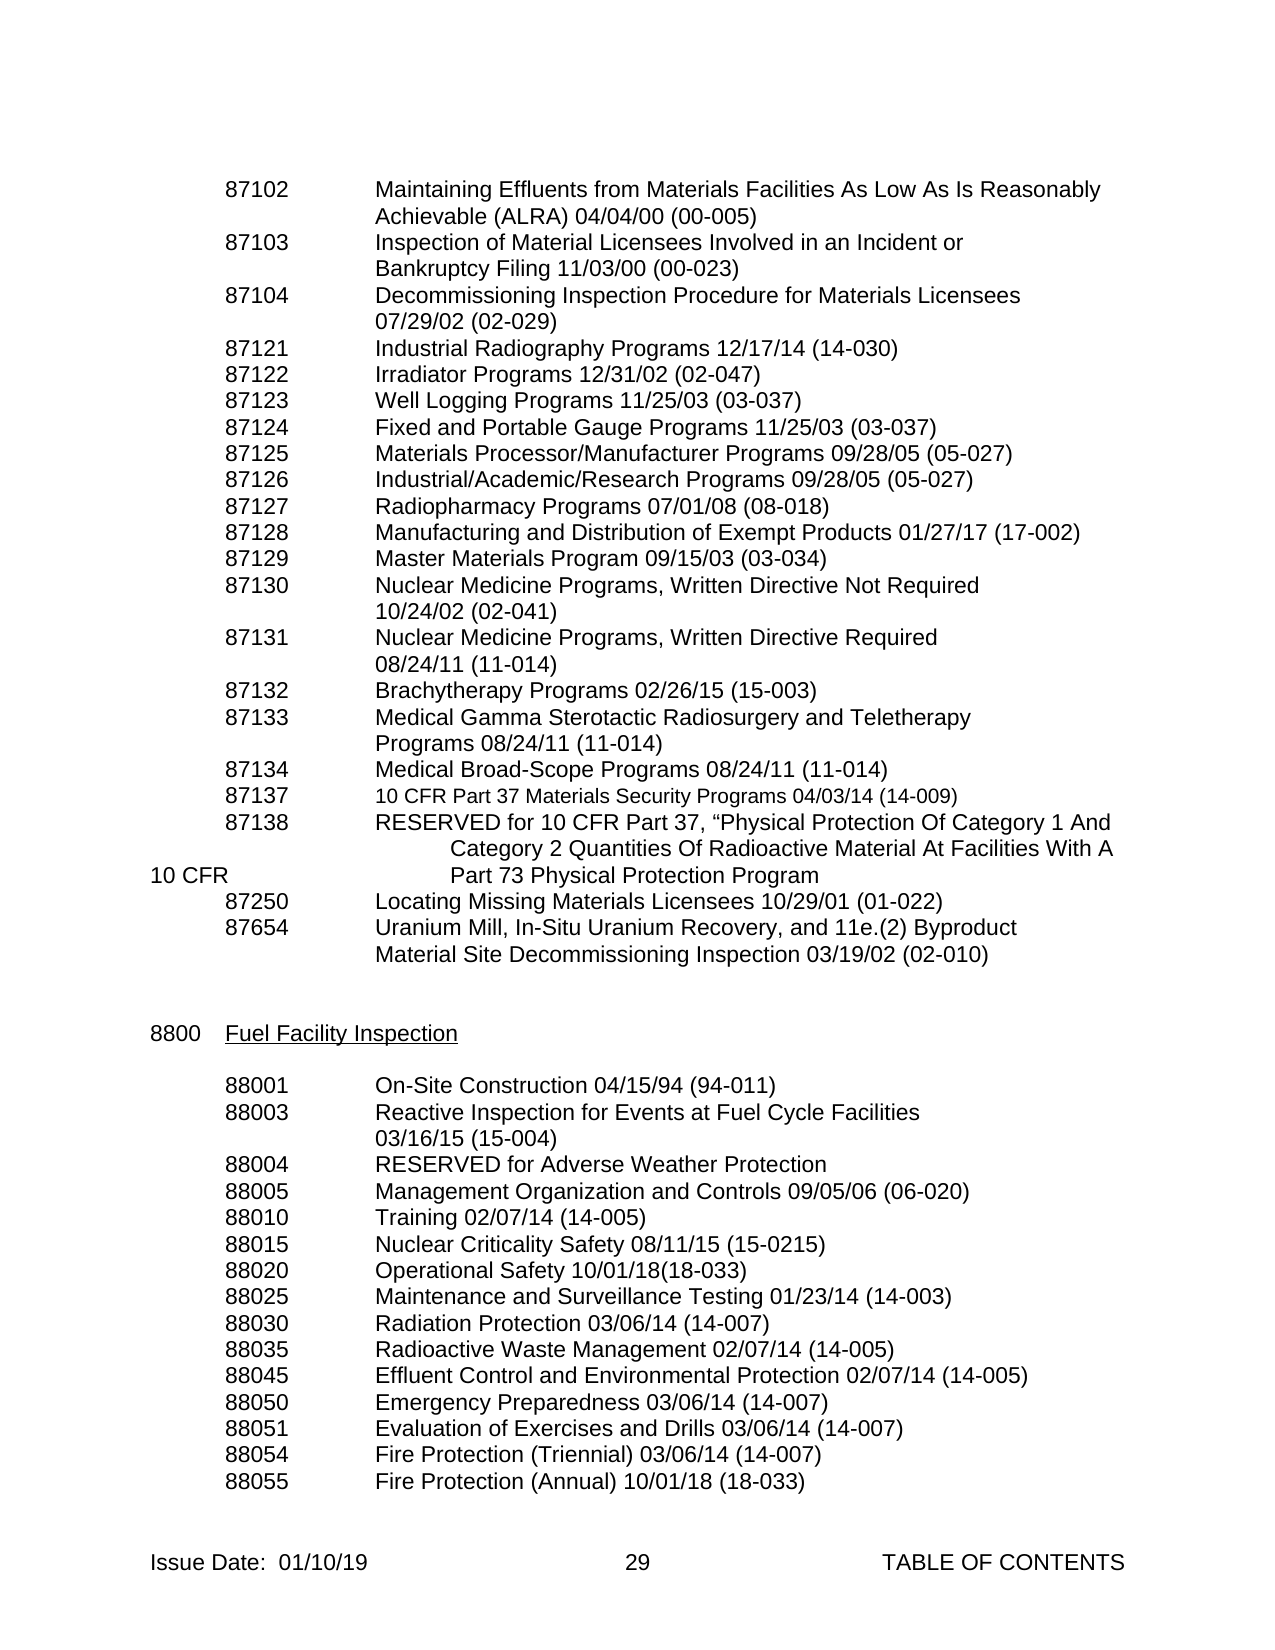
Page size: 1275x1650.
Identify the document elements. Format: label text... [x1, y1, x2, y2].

text 88010 Training 02/07/14 (14-005) [150, 1204, 1125, 1231]
text 88050 Emergency Preparedness 03/06/14 (14-007) [150, 1389, 1125, 1415]
text 87137 10 CFR Part 37 Materials Security Programs 04/03/14 (14-009) [150, 782, 1125, 809]
text 87127 Radiopharmacy Programs 07/01/08 (08-018) [150, 493, 1125, 519]
text 87126 Industrial/Academic/Research Programs 09/28/05 (05-027) [150, 466, 1125, 493]
text 87131 Nuclear Medicine Programs, Written Directive Required [150, 624, 1125, 651]
text 87654 Uranium Mill, In-Situ Uranium Recovery, and 11e.(2) Byproduct [150, 914, 1125, 941]
text 8800 Fuel Facility Inspection [150, 1020, 1125, 1046]
text 87134 Medical Broad-Scope Programs 08/24/11 (11-014) [150, 756, 1125, 782]
text 87104 Decommissioning Inspection Procedure for Materials Licensees [150, 282, 1125, 308]
text 87124 Fixed and Portable Gauge Programs 11/25/03 (03-037) [150, 413, 1125, 440]
text 87102 Maintaining Effluents from Materials Facilities As Low As Is Reasonably Achievable (ALRA) 04/04/00 (00-005) [150, 176, 1125, 229]
text 08/24/11 (11-014) [150, 651, 1125, 677]
text 87250 Locating Missing Materials Licensees 10/29/01 (01-022) [150, 888, 1125, 914]
text 88015 Nuclear Criticality Safety 08/11/15 (15-0215) [150, 1231, 1125, 1257]
text 88020 Operational Safety 10/01/18(18-033) [150, 1257, 1125, 1283]
text Bankruptcy Filing 11/03/00 (00-023) [150, 255, 1125, 282]
text 88035 Radioactive Waste Management 02/07/14 (14-005) [150, 1336, 1125, 1362]
text 87121 Industrial Radiography Programs 12/17/14 (14-030) [150, 334, 1125, 361]
text 88051 Evaluation of Exercises and Drills 03/06/14 (14-007) [150, 1415, 1125, 1441]
text 87123 Well Logging Programs 11/25/03 (03-037) [150, 387, 1125, 413]
text 10/24/02 (02-041) [150, 598, 1125, 624]
text 88045 Effluent Control and Environmental Protection 02/07/14 (14-005) [150, 1362, 1125, 1389]
text 87130 Nuclear Medicine Programs, Written Directive Not Required [150, 572, 1125, 598]
text 87128 Manufacturing and Distribution of Exempt Products 01/27/17 (17-002) [150, 519, 1125, 545]
text 87103 Inspection of Material Licensees Involved in an Incident or [150, 229, 1125, 255]
text 87122 Irradiator Programs 12/31/02 (02-047) [150, 361, 1125, 387]
text 88003 Reactive Inspection for Events at Fuel Cycle Facilities [150, 1099, 1125, 1125]
text 87125 Materials Processor/Manufacturer Programs 09/28/05 (05-027) [150, 440, 1125, 466]
text Material Site Decommissioning Inspection 03/19/02 (02-010) [150, 941, 1125, 967]
text 87129 Master Materials Program 09/15/03 (03-034) [150, 545, 1125, 572]
text 88004 RESERVED for Adverse Weather Protection [150, 1151, 1125, 1178]
text 88055 Fire Protection (Annual) 10/01/18 (18-033) [150, 1468, 1125, 1494]
text 87138 RESERVED for 10 CFR Part 37, “Physical Protection Of Category 1 And Category 2 Quantities Of Radioactive Material At Facilities With A 10 CFR Part 73 Physical Protection Program [150, 809, 1125, 888]
text 88025 Maintenance and Surveillance Testing 01/23/14 (14-003) [150, 1283, 1125, 1309]
text 88001 On-Site Construction 04/15/94 (94-011) [150, 1072, 1125, 1099]
text 88054 Fire Protection (Triennial) 03/06/14 (14-007) [150, 1441, 1125, 1468]
text 87132 Brachytherapy Programs 02/26/15 (15-003) [150, 677, 1125, 703]
text 03/16/15 (15-004) [150, 1125, 1125, 1151]
text Programs 08/24/11 (11-014) [150, 730, 1125, 756]
text 88005 Management Organization and Controls 09/05/06 (06-020) [225, 1178, 1125, 1204]
text 88030 Radiation Protection 03/06/14 (14-007) [150, 1309, 1125, 1336]
text 87133 Medical Gamma Sterotactic Radiosurgery and Teletherapy [150, 703, 1125, 730]
text 07/29/02 (02-029) [150, 308, 1125, 334]
